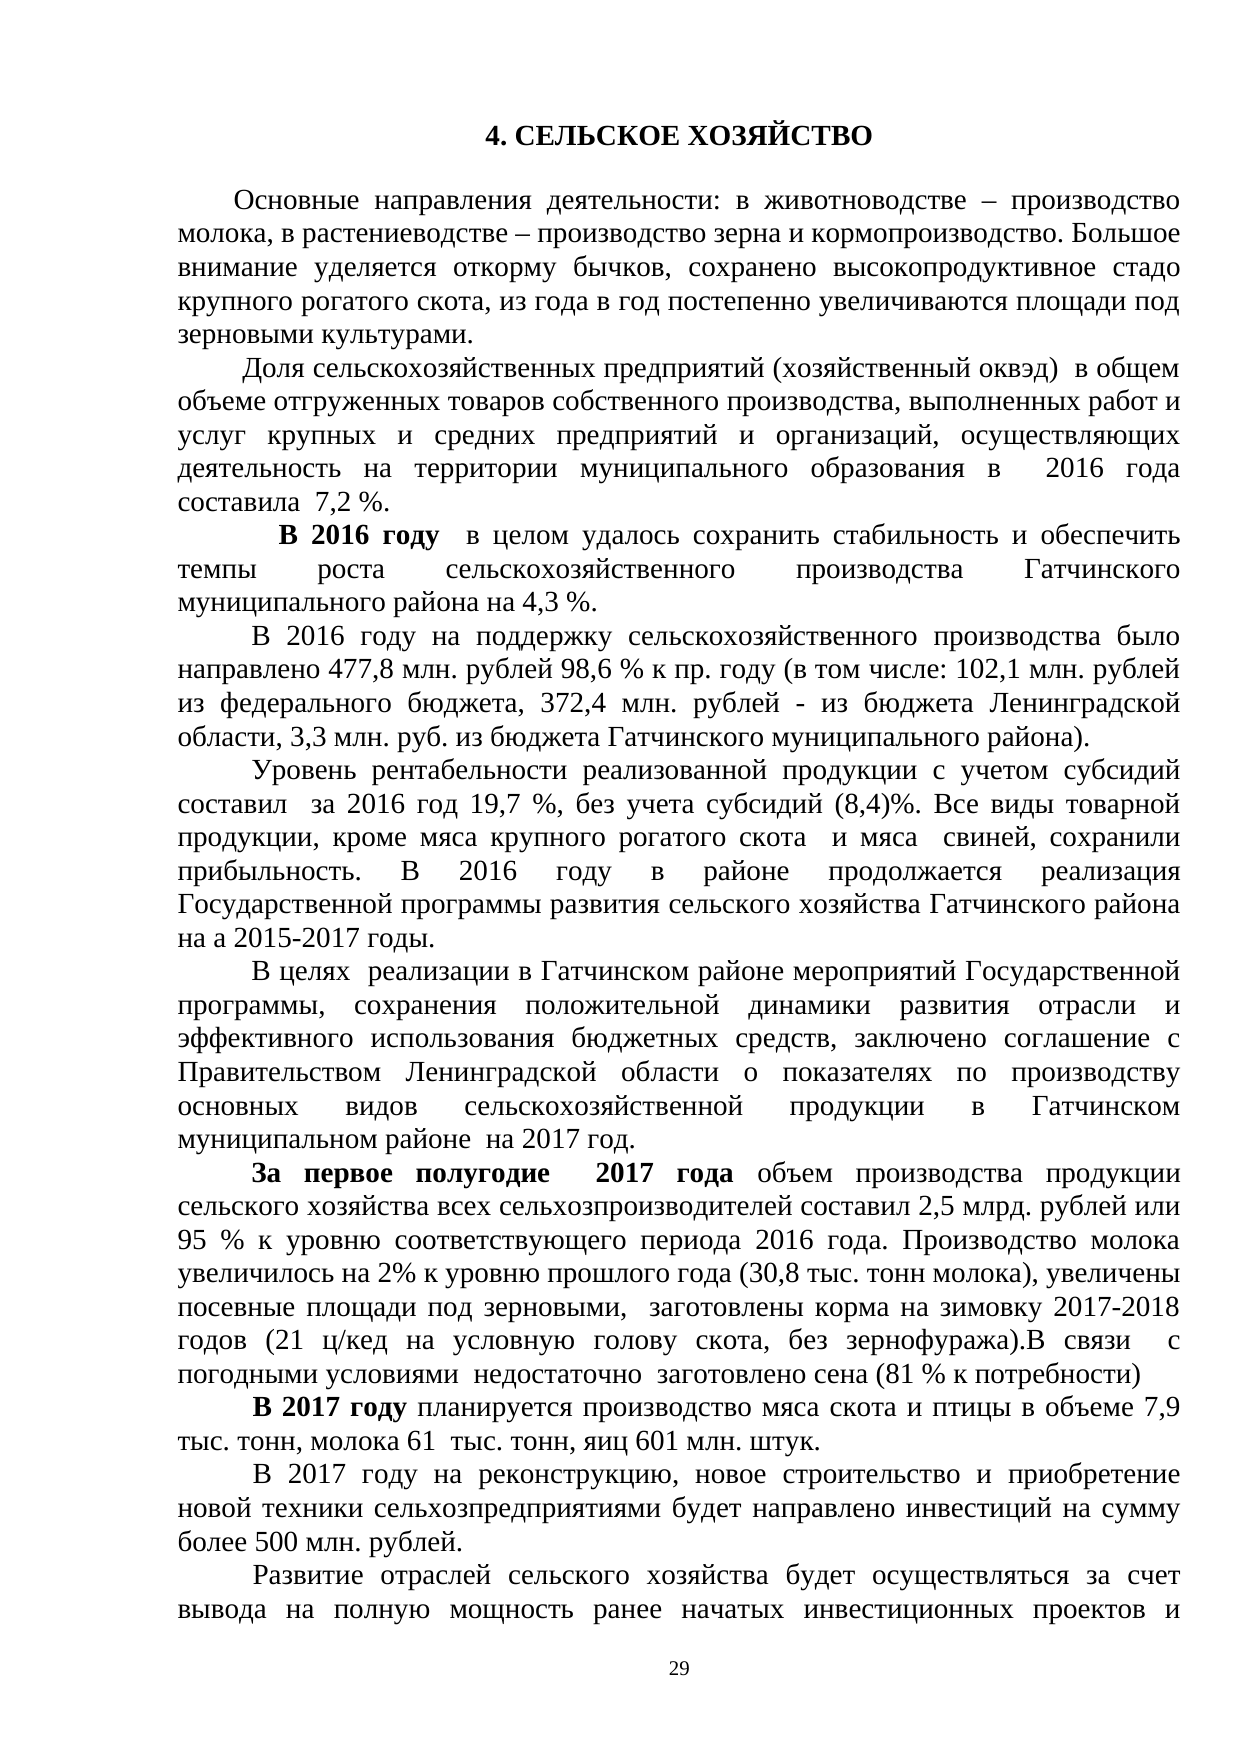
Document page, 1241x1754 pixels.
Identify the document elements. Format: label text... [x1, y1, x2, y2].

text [177, 1557, 1181, 1624]
text За первое полугодие 2017 года объем производства продукции сельского хозяйства всех сельхозпроизводителей составил 2,5 млрд. рублей или 95 % к уровню соответствующего периода 2016 года. Производство молока увеличилось на 2% к уровню прошлого года (30,8 тыс. тонн молока), увеличены посевные площади под зерновыми, заготовлены корма на зимовку 2017-2018 годов (21 ц/кед на условную голову скота, без зернофуража).В связи с погодными условиями недостаточно заготовлено сена (81 % к потребности) [177, 1155, 1181, 1389]
text В 2016 году на поддержку сельскохозяйственного производства было направлено 477,8 млн. рублей 98,6 % к пр. году (в том числе: 102,1 млн. рублей из федерального бюджета, 372,4 млн. рублей - из бюджета Ленинградской области, 3,3 млн. руб. из бюджета Гатчинского муниципального района). [177, 618, 1181, 752]
text В 2017 году планируется производство мяса скота и птицы в объеме 7,9 тыс. тонн, молока 61 тыс. тонн, яиц 601 млн. штук. [177, 1389, 1181, 1457]
text Уровень рентабельности реализованной продукции с учетом субсидий составил за 2016 год 19,7 %, без учета субсидий (8,4)%. Все виды товарной продукции, кроме мяса крупного рогатого скота и мяса свиней, сохранили прибыльность. В 2016 году в районе продолжается реализация Государственной программы развития сельского хозяйства Гатчинского района на а 2015-2017 годы. [177, 752, 1181, 953]
text В целях реализации в Гатчинском районе мероприятий Государственной программы, сохранения положительной динамики развития отрасли и эффективного использования бюджетных средств, заключено соглашение с Правительством Ленинградской области о показателях по производству основных видов сельскохозяйственной продукции в Гатчинском муниципальном районе на 2017 год. [177, 953, 1181, 1155]
text Доля сельскохозяйственных предприятий (хозяйственный оквэд) в общем объеме отгруженных товаров собственного производства, выполненных работ и услуг крупных и средних предприятий и организаций, осуществляющих деятельность на территории муниципального образования в 2016 года составила 7,2 %. [177, 350, 1181, 517]
subtitle 4. СЕЛЬСКОЕ ХОЗЯЙСТВО [177, 118, 1181, 152]
text Основные направления деятельности: в животноводстве – производство молока, в растениеводстве – производство зерна и кормопроизводство. Большое внимание уделяется откорму бычков, сохранено высокопродуктивное стадо крупного рогатого скота, из года в год постепенно увеличиваются площади под зерновыми культурами. [177, 182, 1181, 350]
text В 2017 году на реконструкцию, новое строительство и приобретение новой техники сельхозпредприятиями будет направлено инвестиций на сумму более 500 млн. рублей. [177, 1457, 1181, 1557]
text В 2016 году в целом удалось сохранить стабильность и обеспечить темпы роста сельскохозяйственного производства Гатчинского муниципального района на 4,3 %. [177, 517, 1181, 618]
